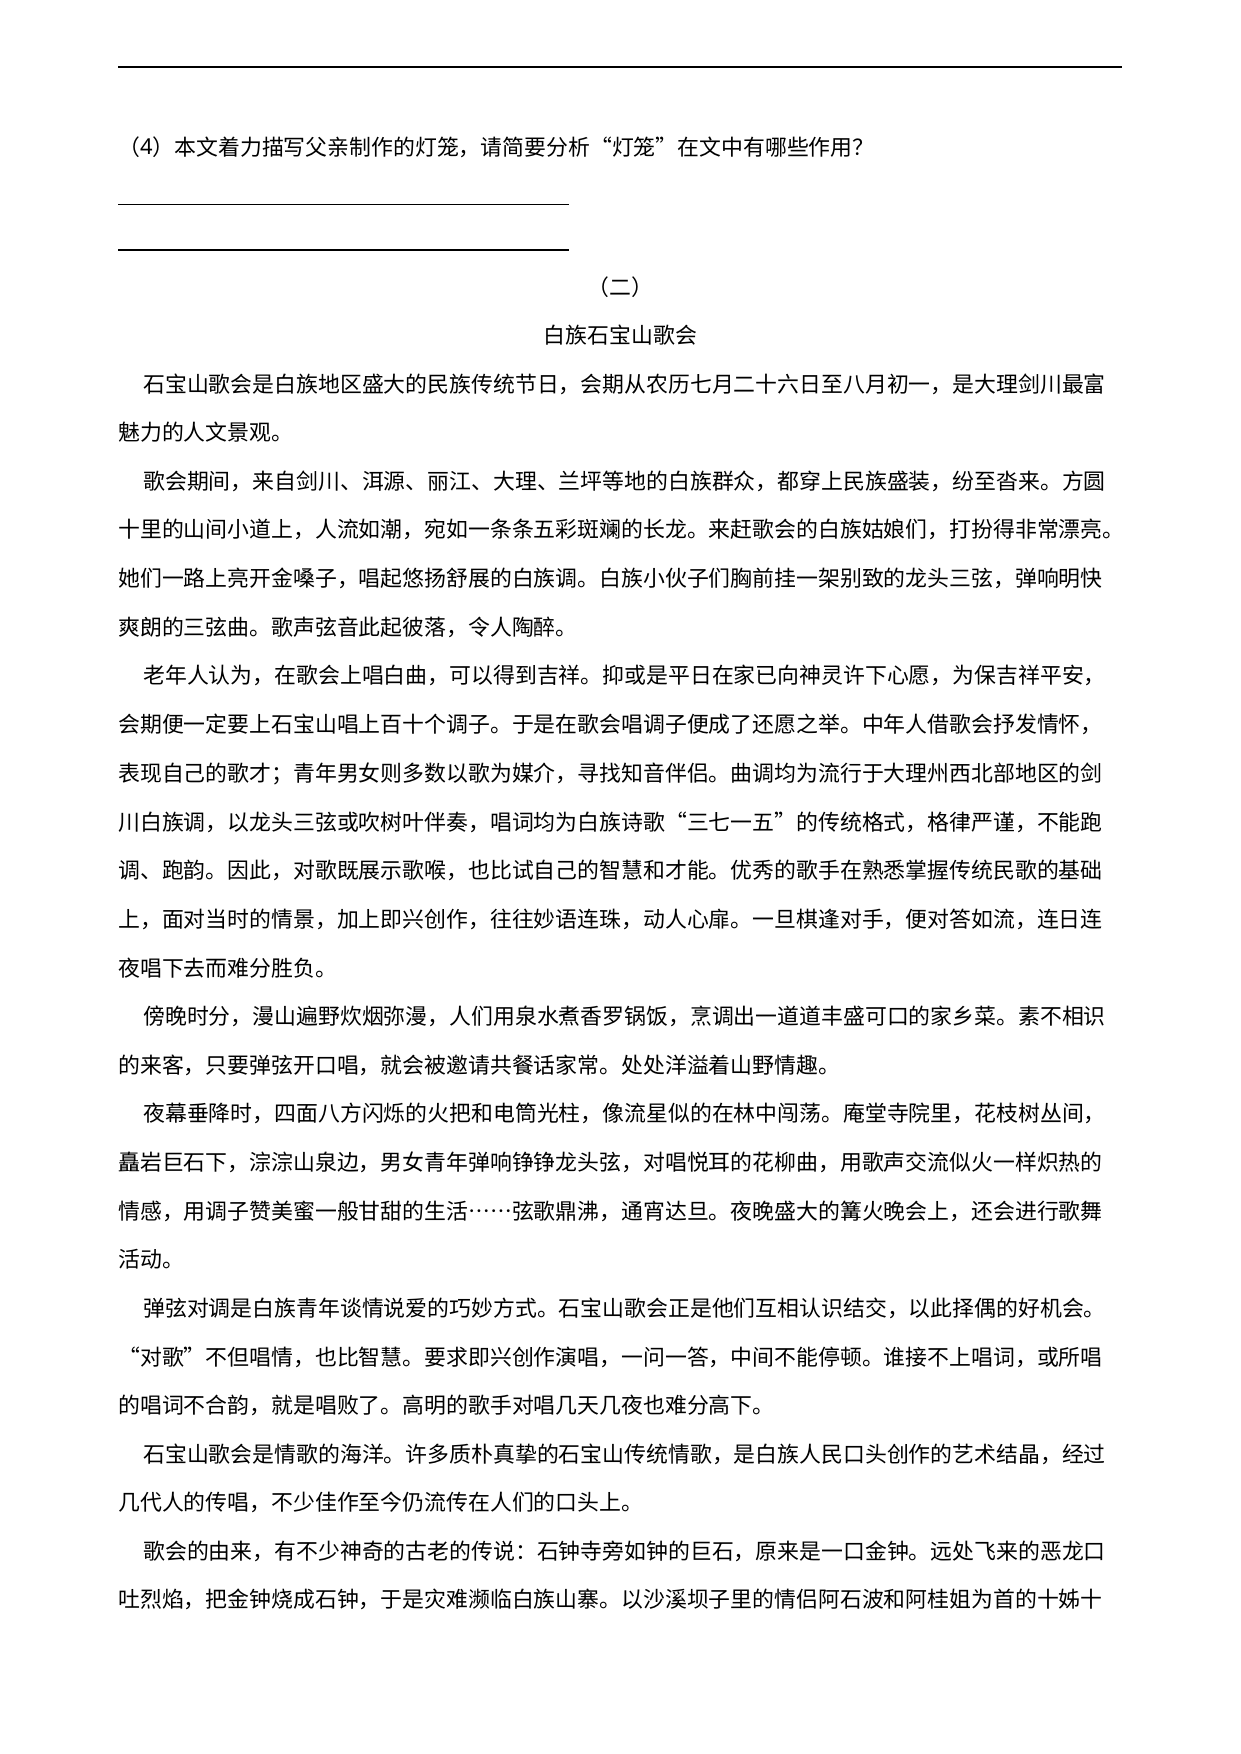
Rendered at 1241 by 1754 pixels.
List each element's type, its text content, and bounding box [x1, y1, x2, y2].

text 夜幕垂降时，四面八方闪烁的火把和电筒光柱，像流星似的在林中闯荡。庵堂寺院里，花枝树丛间，矗岩巨石下，淙淙山泉边，男女青年弹响铮铮龙头弦，对唱悦耳的花柳曲，用歌声交流似火一样炽热的情感，用调子赞美蜜一般甘甜的生活……弦歌鼎沸，通宵达旦。夜晚盛大的篝火晚会上，还会进行歌舞活动。 [118, 1096, 1122, 1274]
text 石宝山歌会是白族地区盛大的民族传统节日，会期从农历七月二十六日至八月初一，是大理剑川最富魅力的人文景观。 [118, 366, 1122, 447]
text 老年人认为，在歌会上唱白曲，可以得到吉祥。抑或是平日在家已向神灵许下心愿，为保吉祥平安，会期便一定要上石宝山唱上百十个调子。于是在歌会唱调子便成了还愿之举。中年人借歌会抒发情怀，表现自己的歌才；青年男女则多数以歌为媒介，寻找知音伴侣。曲调均为流行于大理州西北部地区的剑川白族调，以龙头三弦或吹树叶伴奏，唱词均为白族诗歌“三七一五”的传统格式，格律严谨，不能跑调、跑韵。因此，对歌既展示歌喉，也比试自己的智慧和才能。优秀的歌手在熟悉掌握传统民歌的基础上，面对当时的情景，加上即兴创作，往往妙语连珠，动人心扉。一旦棋逢对手，便对答如流，连日连夜唱下去而难分胜负。 [118, 658, 1122, 983]
text 白族石宝山歌会 [118, 318, 1122, 350]
text 石宝山歌会是情歌的海洋。许多质朴真挚的石宝山传统情歌，是白族人民口头创作的艺术结晶，经过几代人的传唱，不少佳作至今仍流传在人们的口头上。 [118, 1436, 1122, 1517]
text （二） [118, 269, 1122, 302]
text 歌会期间，来自剑川、洱源、丽江、大理、兰坪等地的白族群众，都穿上民族盛装，纷至沓来。方圆十里的山间小道上，人流如潮，宛如一条条五彩斑斓的长龙。来赶歌会的白族姑娘们，打扮得非常漂亮。她们一路上亮开金嗓子，唱起悠扬舒展的白族调。白族小伙子们胸前挂一架别致的龙头三弦，弹响明快爽朗的三弦曲。歌声弦音此起彼落，令人陶醉。 [118, 463, 1122, 642]
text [118, 1533, 1122, 1614]
text 弹弦对调是白族青年谈情说爱的巧妙方式。石宝山歌会正是他们互相认识结交，以此择偶的好机会。“对歌”不但唱情，也比智慧。要求即兴创作演唱，一问一答，中间不能停顿。谁接不上唱词，或所唱的唱词不合韵，就是唱败了。高明的歌手对唱几天几夜也难分高下。 [118, 1290, 1122, 1420]
text 傍晚时分，漫山遍野炊烟弥漫，人们用泉水煮香罗锅饭，烹调出一道道丰盛可口的家乡菜。素不相识的来客，只要弹弦开口唱，就会被邀请共餐话家常。处处洋溢着山野情趣。 [118, 999, 1122, 1080]
text （4）本文着力描写父亲制作的灯笼，请简要分析“灯笼”在文中有哪些作用？ [118, 129, 1122, 162]
